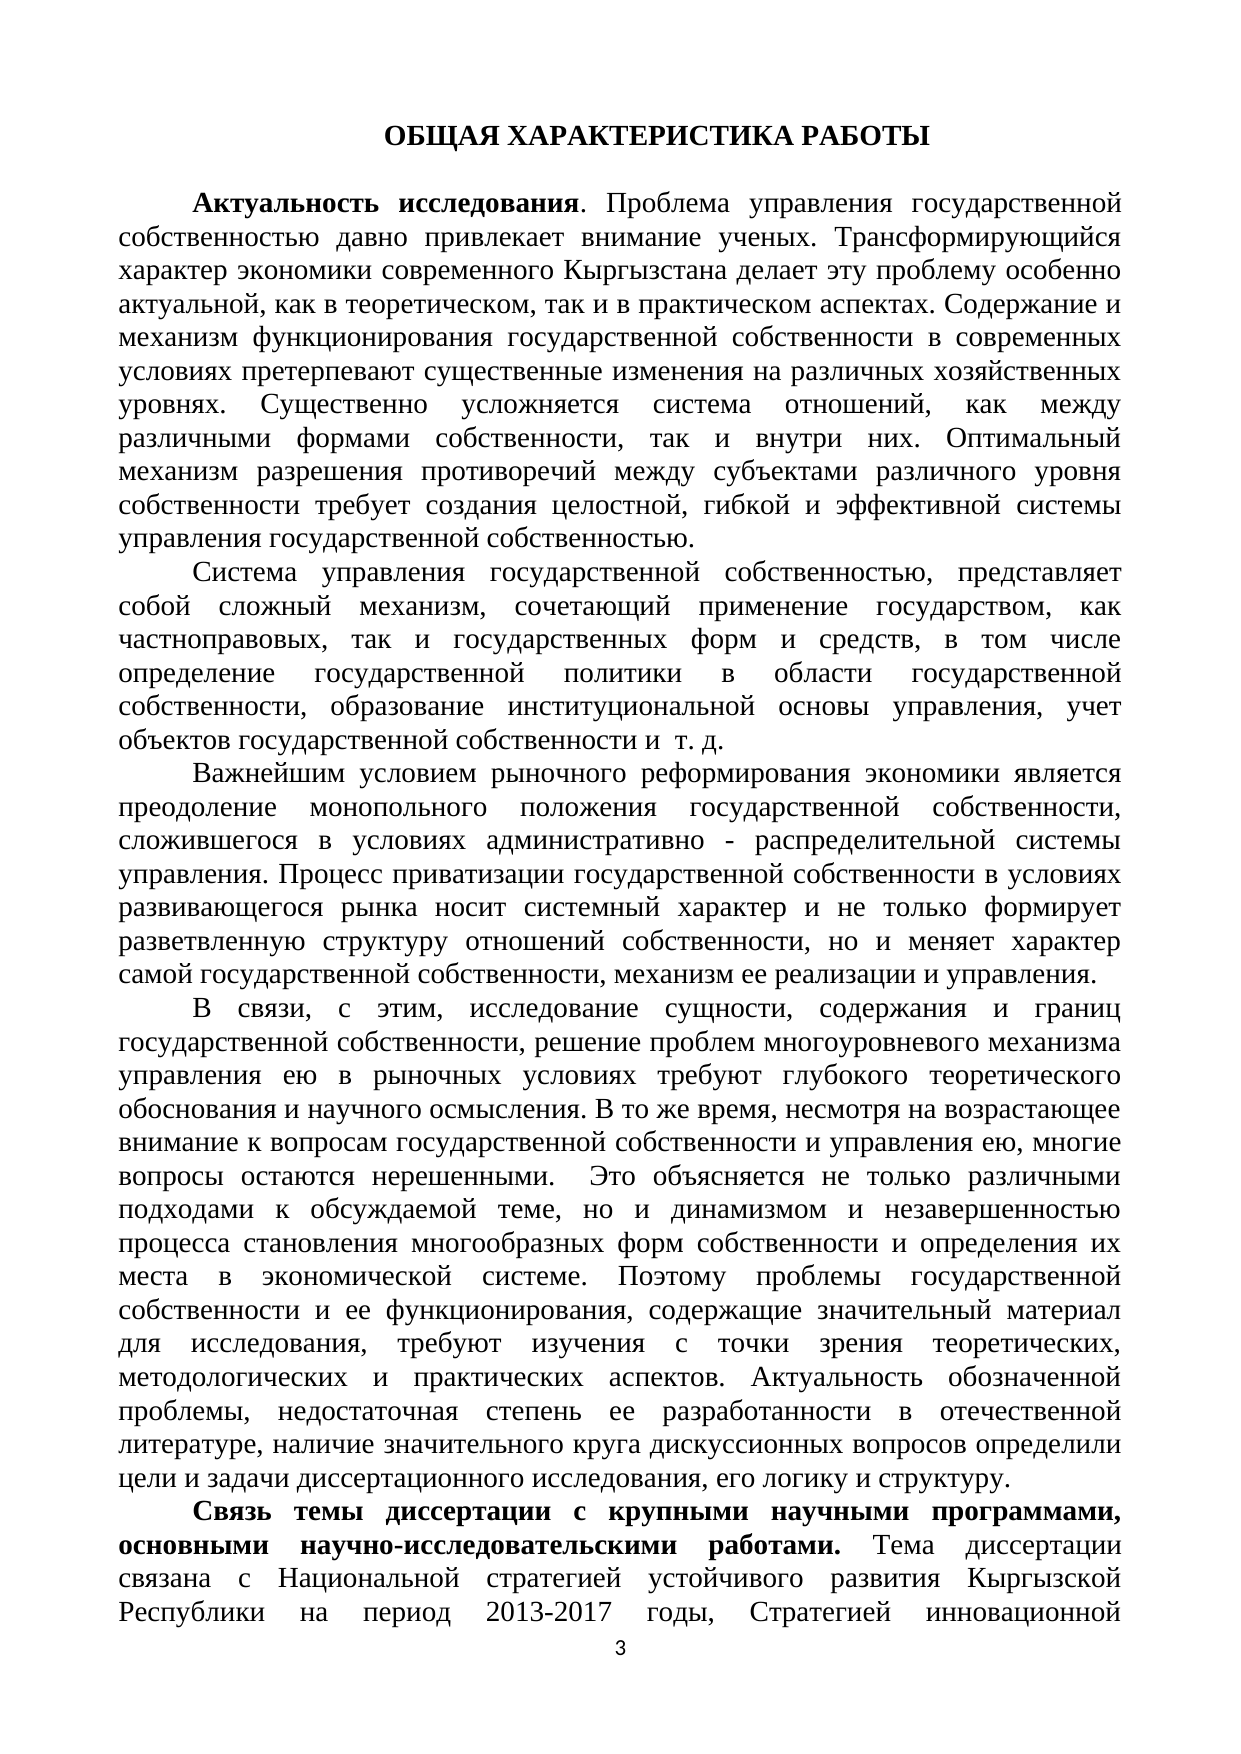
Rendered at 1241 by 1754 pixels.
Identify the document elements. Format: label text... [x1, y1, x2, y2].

text Важнейшим условием рыночного реформирования экономики является преодоление монопольного положения государственной собственности, сложившегося в условиях административно - распределительной системы управления. Процесс приватизации государственной собственности в условиях развивающегося рынка носит системный характер и не только формирует разветвленную структуру отношений собственности, но и меняет характер самой государственной собственности, механизм ее реализации и управления. [118, 755, 1122, 990]
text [118, 1493, 1122, 1627]
text Система управления государственной собственностью, представляет собой сложный механизм, сочетающий применение государством, как частноправовых, так и государственных форм и средств, в том числе определение государственной политики в области государственной собственности, образование институциональной основы управления, учет объектов государственной собственности и т. д. [118, 554, 1122, 755]
text В связи, с этим, исследование сущности, содержания и границ государственной собственности, решение проблем многоуровневого механизма управления ею в рыночных условиях требуют глубокого теоретического обоснования и научного осмысления. В то же время, несмотря на возрастающее внимание к вопросам государственной собственности и управления ею, многие вопросы остаются нерешенными. Это объясняется не только различными подходами к обсуждаемой теме, но и динамизмом и незавершенностью процесса становления многообразных форм собственности и определения их места в экономической системе. Поэтому проблемы государственной собственности и ее функционирования, содержащие значительный материал для исследования, требуют изучения с точки зрения теоретических, методологических и практических аспектов. Актуальность обозначенной проблемы, недостаточная степень ее разработанности в отечественной литературе, наличие значительного круга дискуссионных вопросов определили цели и задачи диссертационного исследования, его логику и структуру. [118, 990, 1122, 1493]
text ОБЩАЯ ХАРАКТЕРИСТИКА РАБОТЫ [118, 118, 1122, 152]
text Актуальность исследования. Проблема управления государственной собственностью давно привлекает внимание ученых. Трансформирующийся характер экономики современного Кыргызстана делает эту проблему особенно актуальной, как в теоретическом, так и в практическом аспектах. Содержание и механизм функционирования государственной собственности в современных условиях претерпевают существенные изменения на различных хозяйственных уровнях. Существенно усложняется система отношений, как между различными формами собственности, так и внутри них. Оптимальный механизм разрешения противоречий между субъектами различного уровня собственности требует создания целостной, гибкой и эффективной системы управления государственной собственностью. [118, 185, 1122, 554]
